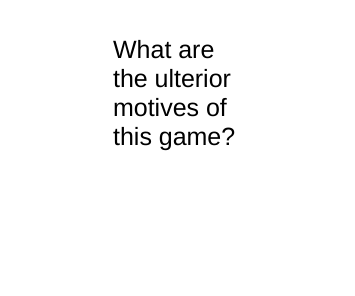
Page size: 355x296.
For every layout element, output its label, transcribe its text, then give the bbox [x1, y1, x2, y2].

text What are the ulterior motives of this game? [113, 35, 242, 150]
